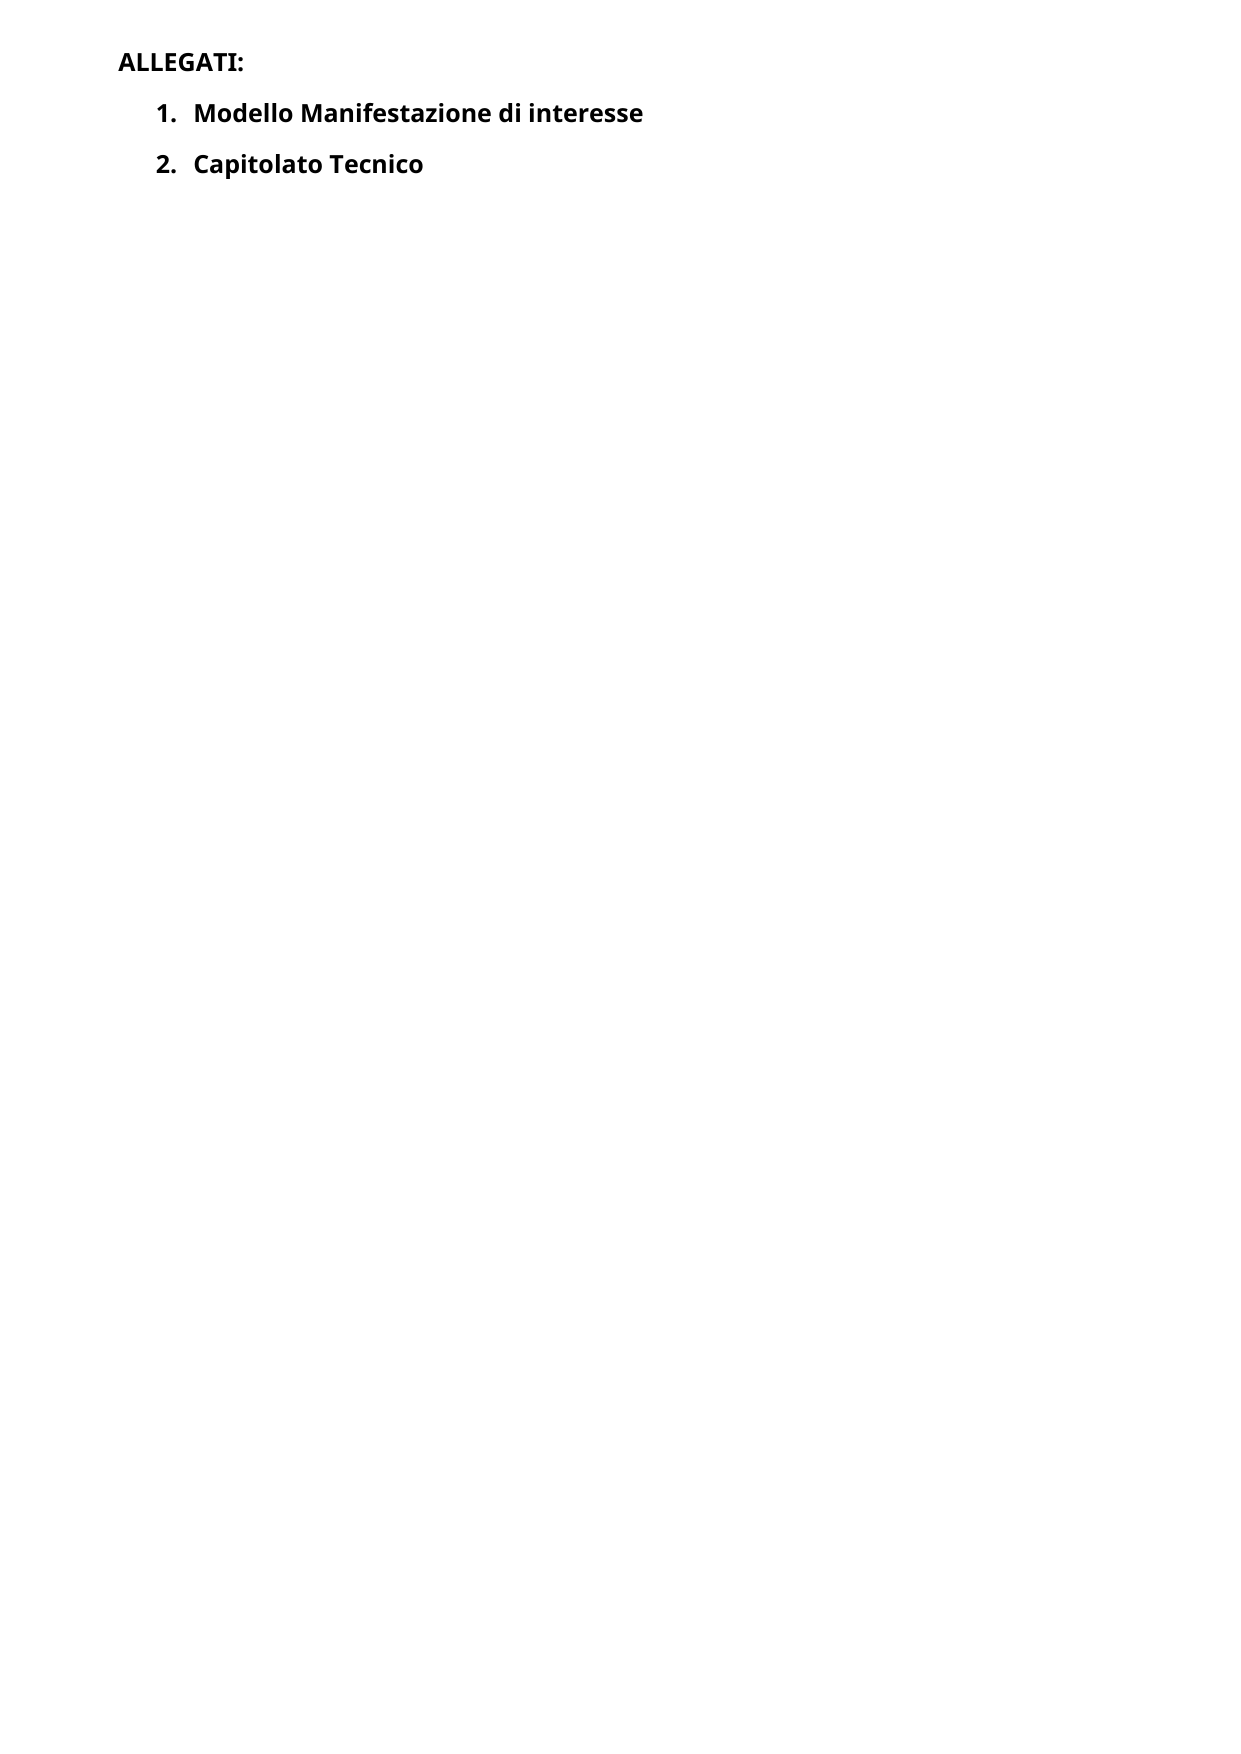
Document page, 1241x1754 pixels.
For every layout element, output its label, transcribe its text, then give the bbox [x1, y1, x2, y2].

text ALLEGATI: [118, 44, 1122, 78]
list Modello Manifestazione di interesse [156, 95, 1122, 129]
list Capitolato Tecnico [156, 146, 1122, 181]
